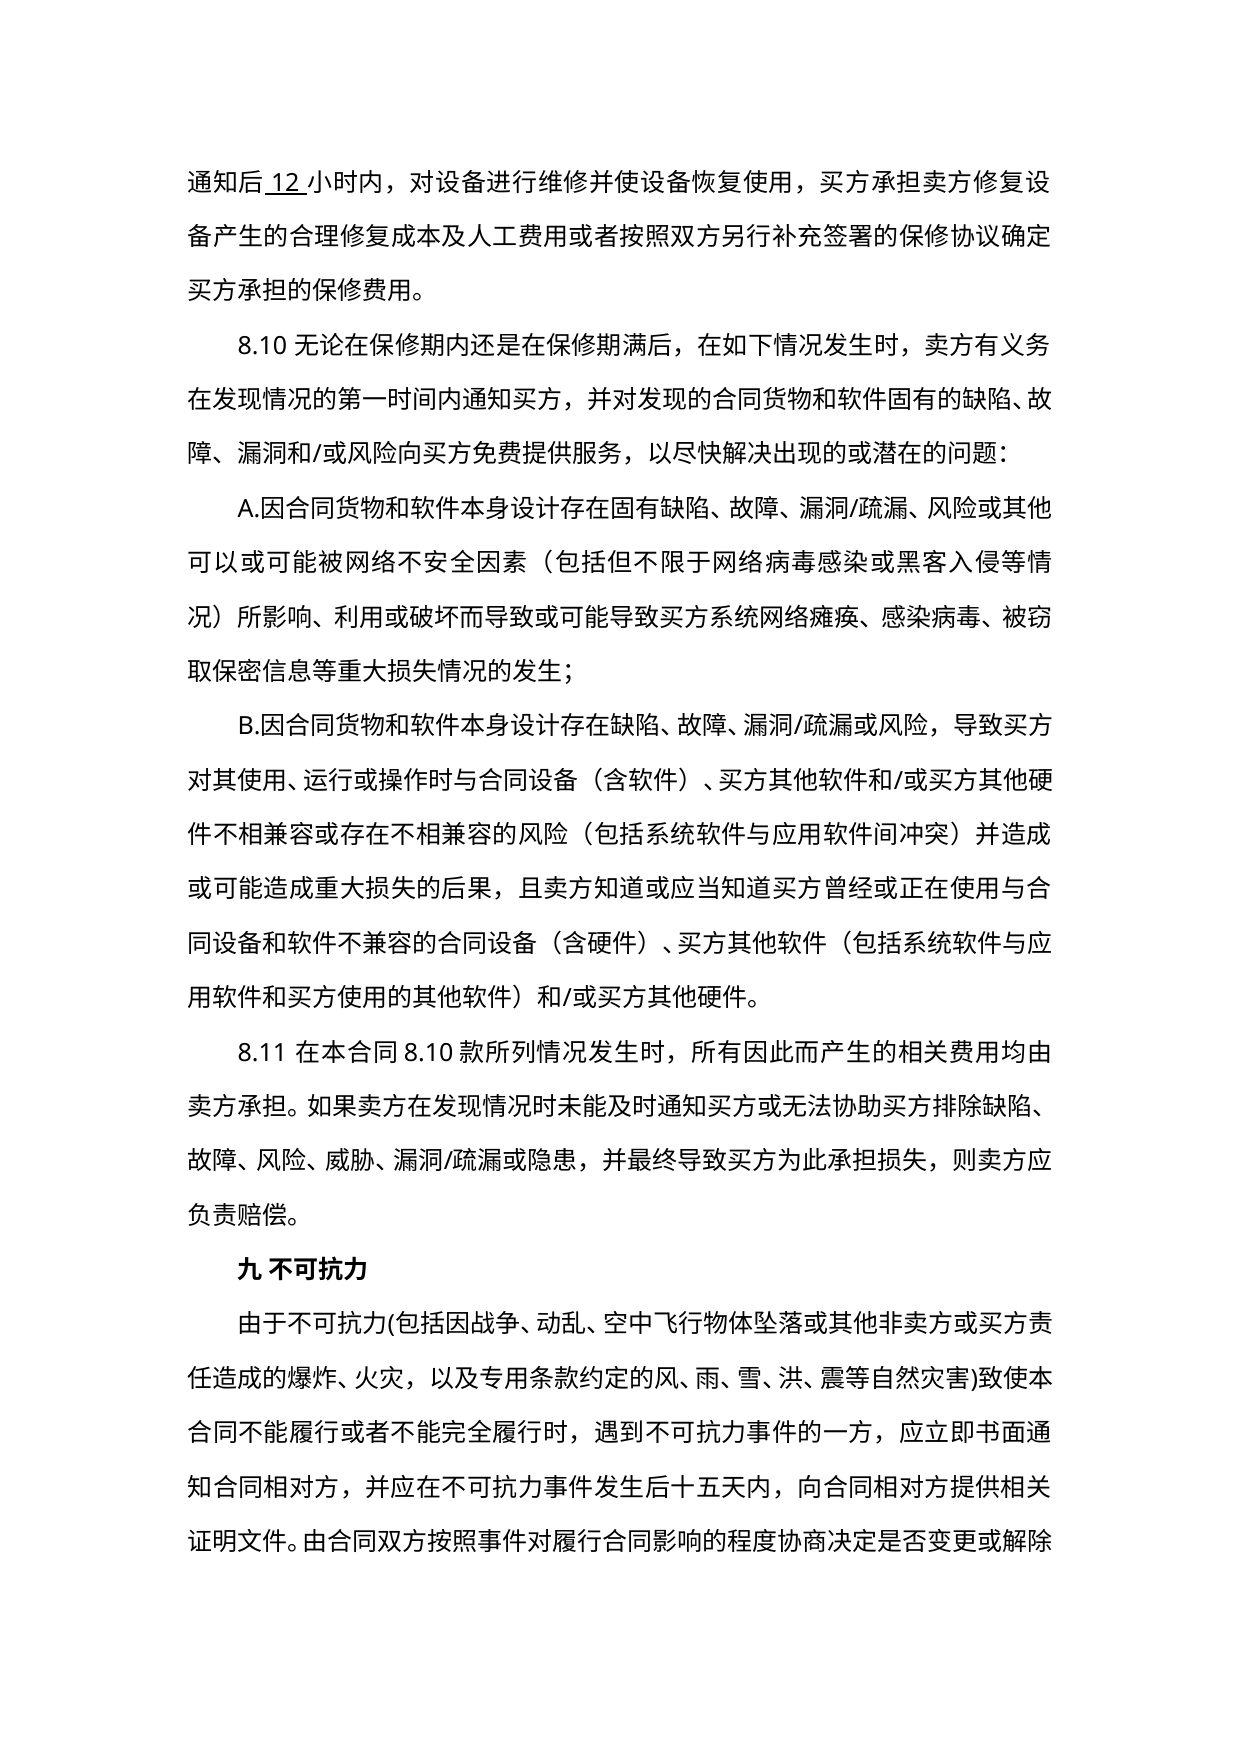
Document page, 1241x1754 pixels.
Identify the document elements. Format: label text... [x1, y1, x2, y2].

text 8.11 在本合同8.10款所列情况发生时，所有因此而产生的相关费用均由卖方承担。如果卖方在发现情况时未能及时通知买方或无法协助买方排除缺陷、故障、风险、威胁、漏洞/疏漏或隐患，并最终导致买方为此承担损失，则卖方应负责赔偿。 [187, 1032, 1053, 1231]
text A.因合同货物和软件本身设计存在固有缺陷、故障、漏洞/疏漏、风险或其他可以或可能被网络不安全因素（包括但不限于网络病毒感染或黑客入侵等情况）所影响、利用或破坏而导致或可能导致买方系统网络瘫痪、感染病毒、被窃取保密信息等重大损失情况的发生； [187, 488, 1053, 688]
text 九 不可抗力 [187, 1249, 1053, 1286]
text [187, 162, 1053, 307]
text 8.10 无论在保修期内还是在保修期满后，在如下情况发生时，卖方有义务在发现情况的第一时间内通知买方，并对发现的合同货物和软件固有的缺陷、故障、漏洞和/或风险向买方免费提供服务，以尽快解决出现的或潜在的问题： [187, 325, 1053, 470]
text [187, 1304, 1053, 1558]
text B.因合同货物和软件本身设计存在缺陷、故障、漏洞/疏漏或风险，导致买方对其使用、运行或操作时与合同设备（含软件）、买方其他软件和/或买方其他硬件不相兼容或存在不相兼容的风险（包括系统软件与应用软件间冲突）并造成或可能造成重大损失的后果，且卖方知道或应当知道买方曾经或正在使用与合同设备和软件不兼容的合同设备（含硬件）、买方其他软件（包括系统软件与应用软件和买方使用的其他软件）和/或买方其他硬件。 [187, 706, 1053, 1014]
